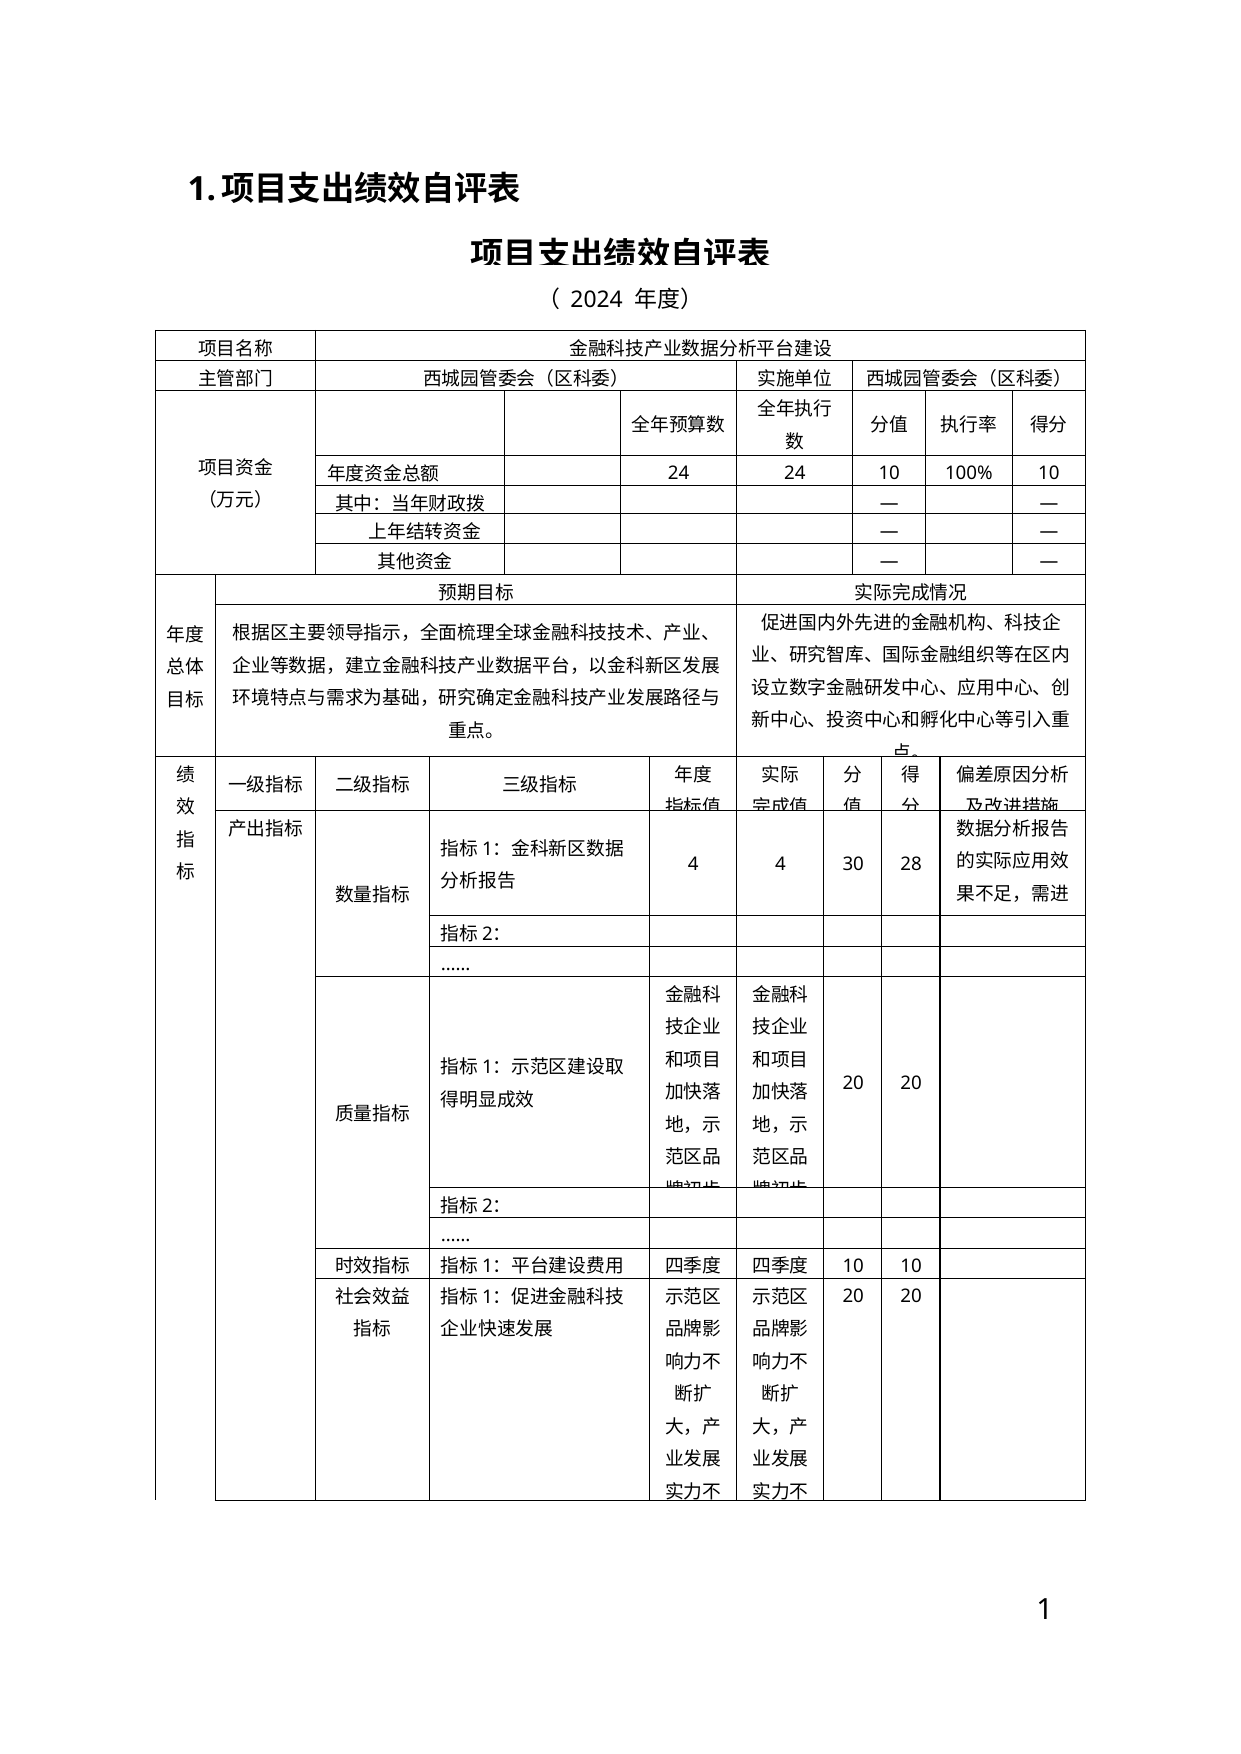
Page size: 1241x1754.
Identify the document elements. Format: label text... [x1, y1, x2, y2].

table_cell [941, 1188, 1085, 1217]
table_cell 24 [737, 456, 852, 485]
table_cell [882, 947, 939, 976]
table_cell 4 [650, 811, 736, 915]
table_cell 金融科技企业和项目加快落地，示范区品牌初步显现 [650, 977, 736, 1187]
table_cell [926, 486, 1012, 513]
table_cell 得分 [1013, 391, 1085, 455]
table_cell [882, 1188, 939, 1217]
table_cell [621, 514, 736, 543]
table_cell 四季度 [737, 1249, 823, 1278]
table_cell — [853, 486, 925, 513]
text 1. 项目支出绩效自评表 [187, 154, 1053, 219]
table_cell 产出指标 [216, 811, 315, 1499]
table_cell 金融科技企业和项目加快落地，示范区品牌初步显现 [737, 977, 823, 1187]
table_cell [737, 916, 823, 946]
table_cell 西城园管委会（区科委） [853, 361, 1085, 390]
table_cell [505, 544, 620, 574]
table_cell 10 [824, 1249, 881, 1278]
table_cell [316, 391, 504, 455]
table_cell 10 [882, 1249, 939, 1278]
table_cell 20 [824, 977, 881, 1187]
table_cell …… [430, 947, 649, 976]
table_cell 四季度 [650, 1249, 736, 1278]
table_cell 促进国内外先进的金融机构、科技企业、研究智库、国际金融组织等在区内设立数字金融研发中心、应用中心、创新中心、投资中心和孵化中心等引入重点。 [737, 605, 1085, 756]
table_cell — [1013, 544, 1085, 574]
table_cell [650, 916, 736, 946]
table_cell 分值 [824, 757, 881, 810]
table_cell 得分 [882, 757, 939, 810]
table_cell 二级指标 [316, 757, 429, 810]
table_cell 西城园管委会（区科委） [316, 361, 736, 390]
table_cell 主管部门 [156, 361, 315, 390]
table_cell 执行率 [926, 391, 1012, 455]
table_cell [882, 1218, 939, 1247]
table_cell 其他资金 [316, 544, 504, 574]
table_cell 28 [882, 811, 939, 915]
table_cell 实施单位 [737, 361, 852, 390]
table_cell 示范区品牌影响力不断扩大，产业发展实力不断增强 [650, 1279, 736, 1499]
table_cell 实际完成情况 [737, 575, 1085, 604]
table_cell 上年结转资金 [316, 514, 504, 543]
table_cell [505, 486, 620, 513]
table_cell 年度资金总额 [316, 456, 504, 485]
table_cell 指标2： [430, 1188, 649, 1217]
table_cell [926, 514, 1012, 543]
table_cell [926, 544, 1012, 574]
table_cell — [853, 514, 925, 543]
table_cell — [853, 544, 925, 574]
table_cell 三级指标 [430, 757, 649, 810]
table_cell 10 [853, 456, 925, 485]
table_cell （ 2024 年度） [155, 265, 1085, 330]
table_cell [941, 1218, 1085, 1247]
table_cell 项目资金 （万元） [156, 391, 315, 574]
table_cell 时效指标 [316, 1249, 429, 1278]
table_cell 全年预算数 [621, 391, 736, 455]
table_cell 10 [1013, 456, 1085, 485]
table_cell 根据区主要领导指示，全面梳理全球金融科技技术、产业、企业等数据，建立金融科技产业数据平台，以金科新区发展环境特点与需求为基础，研究确定金融科技产业发展路径与重点。 [216, 605, 736, 756]
table_cell 指标1：示范区建设取得明显成效 [430, 977, 649, 1187]
table_cell [737, 514, 852, 543]
table_cell [941, 1249, 1085, 1278]
table_cell 30 [824, 811, 881, 915]
table_cell [621, 544, 736, 574]
table_cell 预期目标 [216, 575, 736, 604]
table_cell 100% [926, 456, 1012, 485]
table_cell 示范区品牌影响力不断扩大，产业发展实力不断增强 [737, 1279, 823, 1499]
table_cell 20 [824, 1279, 881, 1499]
table_cell 绩 效 指 标 [156, 757, 215, 1499]
table_cell [737, 544, 852, 574]
table_cell [824, 1218, 881, 1247]
table_cell [824, 947, 881, 976]
table_cell 20 [882, 1279, 939, 1499]
table_cell [505, 456, 620, 485]
table_cell 一级指标 [216, 757, 315, 810]
table_cell [621, 486, 736, 513]
table_cell 指标1：金科新区数据分析报告 [430, 811, 649, 915]
table_cell 实际 完成值 [737, 757, 823, 810]
table_cell 年度 指标值 [650, 757, 736, 810]
table_cell [505, 391, 620, 455]
table_cell 偏差原因分析及改进措施 [941, 757, 1085, 810]
table_cell …… [430, 1218, 649, 1247]
table_cell [650, 1188, 736, 1217]
table_cell 数量指标 [316, 811, 429, 976]
table_cell [650, 1218, 736, 1247]
table_cell 年度总体目标 [156, 575, 215, 756]
table_header 项目支出绩效自评表 [155, 219, 1085, 265]
table_cell 社会效益 指标 [316, 1279, 429, 1499]
table_cell [737, 947, 823, 976]
table_cell [941, 1279, 1085, 1499]
table_cell — [1013, 514, 1085, 543]
table_cell 项目名称 [156, 331, 315, 360]
table_cell [824, 1188, 881, 1217]
table_cell 质量指标 [316, 977, 429, 1247]
table_cell [505, 514, 620, 543]
table_cell 指标1：促进金融科技企业快速发展 [430, 1279, 649, 1499]
table_cell 4 [737, 811, 823, 915]
table_cell 全年执行数 [737, 391, 852, 455]
table_cell [737, 1218, 823, 1247]
table_cell 数据分析报告的实际应用效果不足，需进一步提升。 [941, 811, 1085, 915]
table_cell [941, 916, 1085, 946]
table_cell 指标2： [430, 916, 649, 946]
table_cell [650, 947, 736, 976]
table_cell [941, 977, 1085, 1187]
table_cell [737, 486, 852, 513]
table_cell [824, 916, 881, 946]
table_cell [882, 916, 939, 946]
table_cell 指标1：平台建设费用 [430, 1249, 649, 1278]
table_cell [737, 1188, 823, 1217]
table_cell 20 [882, 977, 939, 1187]
table_cell 分值 [853, 391, 925, 455]
table_cell 其中：当年财政拨款 [316, 486, 504, 513]
table_cell [941, 947, 1085, 976]
table_cell 24 [621, 456, 736, 485]
table_cell 金融科技产业数据分析平台建设 [316, 331, 1085, 360]
table_cell — [1013, 486, 1085, 513]
